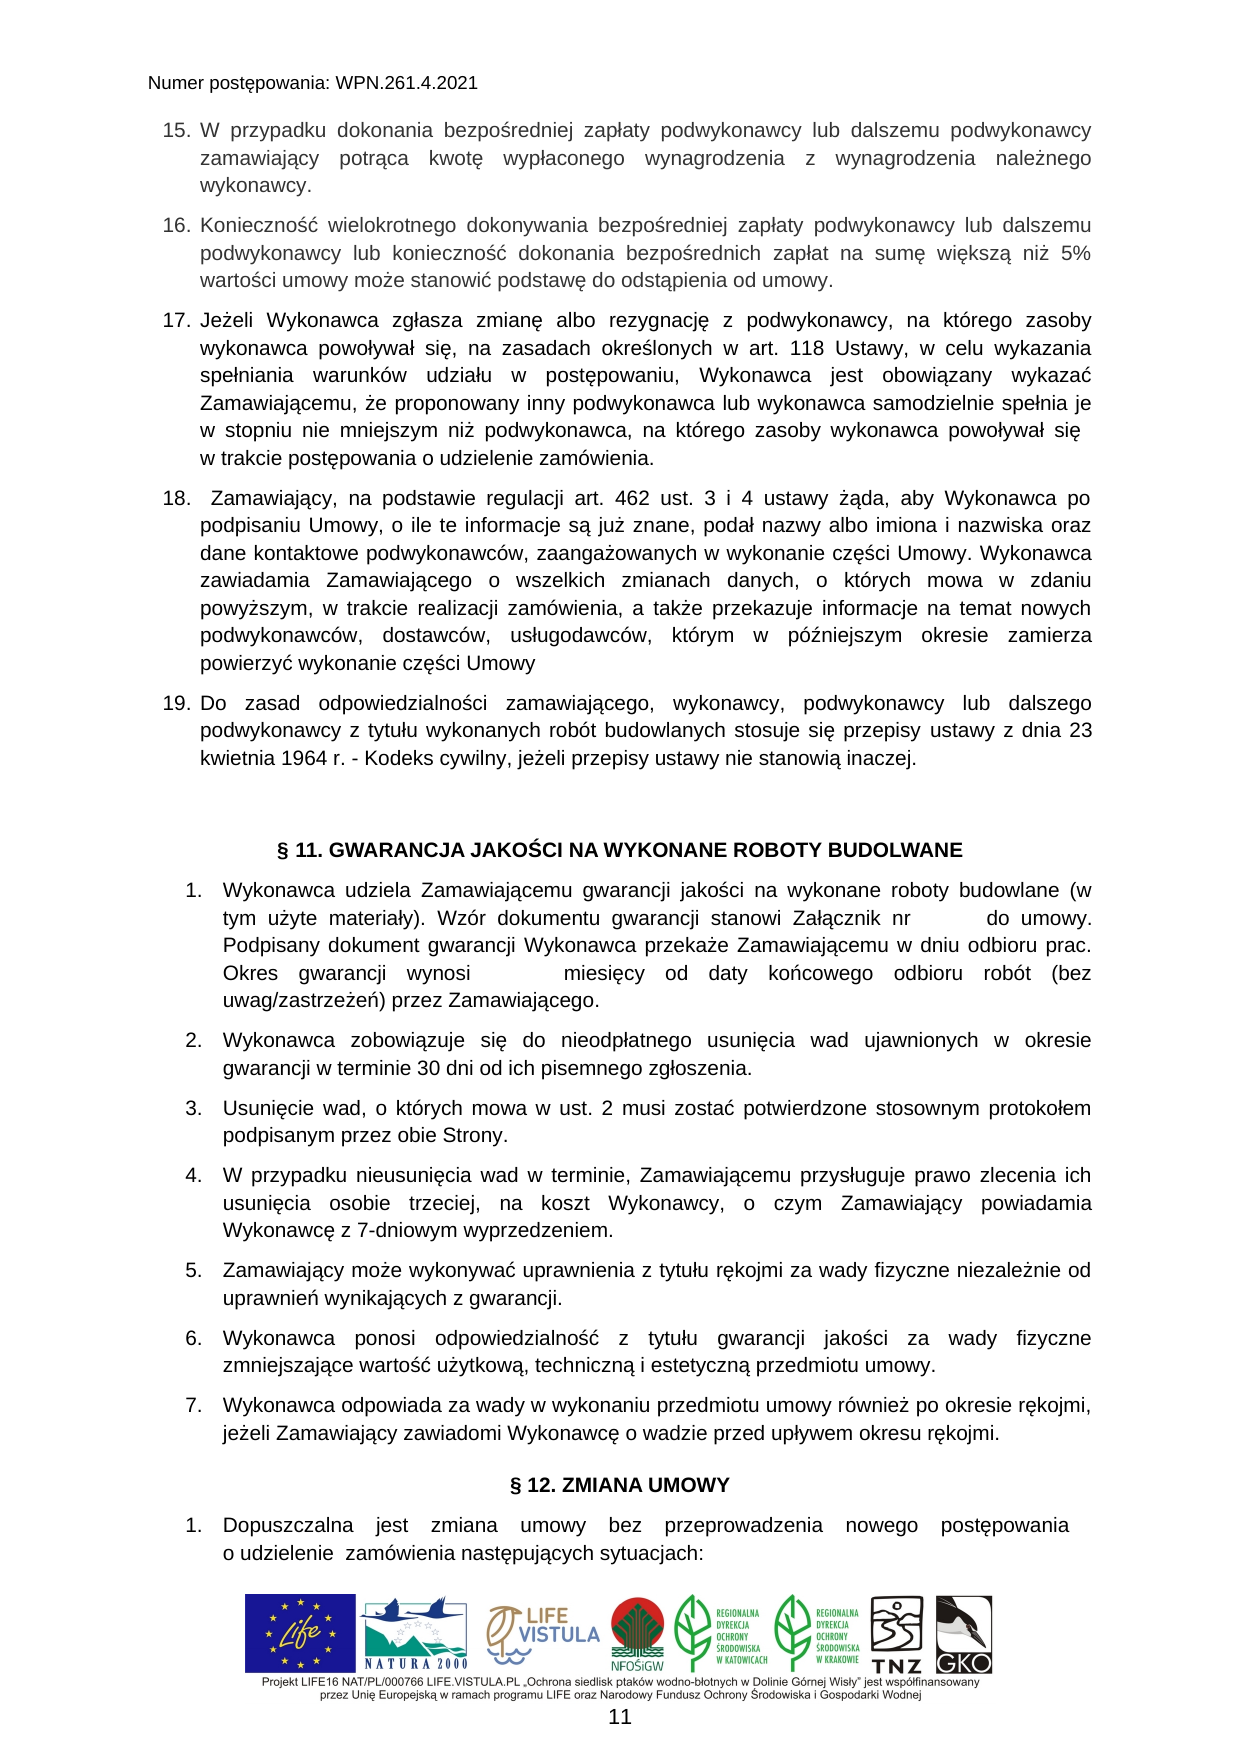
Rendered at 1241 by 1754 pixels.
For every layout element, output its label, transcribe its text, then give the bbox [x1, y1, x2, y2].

list Do zasad odpowiedzialności zamawiającego, wykonawcy, podwykonawcy lub dalszego podwykonawcy z tytułu wykonanych robót budowlanych stosuje się przepisy ustawy z dnia 23 kwietnia 1964 r. - Kodeks cywilny, jeżeli przepisy ustawy nie stanowią inaczej. [162, 691, 1093, 770]
list Wykonawca udziela Zamawiającemu gwarancji jakości na wykonane roboty budowlane (w tym użyte materiały). Wzór dokumentu gwarancji stanowi Załącznik nr do umowy. Podpisany dokument gwarancji Wykonawca przekaże Zamawiającemu w dniu odbioru prac. Okres gwarancji wynosi miesięcy od daty końcowego odbioru robót (bez uwag/zastrzeżeń) przez Zamawiającego. [185, 878, 1093, 1012]
subtitle § 11. GWARANCJA JAKOŚCI NA WYKONANE ROBOTY BUDOLWANE [148, 838, 1093, 862]
list Wykonawca zobowiązuje się do nieodpłatnego usunięcia wad ujawnionych w okresie gwarancji w terminie 30 dni od ich pisemnego zgłoszenia. [185, 1028, 1093, 1080]
picture [245, 1594, 995, 1704]
list Jeżeli Wykonawca zgłasza zmianę albo rezygnację z podwykonawcy, na którego zasoby wykonawca powoływał się, na zasadach określonych w art. 118 Ustawy, w celu wykazania spełniania warunków udziału w postępowaniu, Wykonawca jest obowiązany wykazać Zamawiającemu, że proponowany inny podwykonawca lub wykonawca samodzielnie spełnia je w stopniu nie mniejszym niż podwykonawca, na którego zasoby wykonawca powoływał się w trakcie postępowania o udzielenie zamówienia. [162, 308, 1093, 470]
list W przypadku dokonania bezpośredniej zapłaty podwykonawcy lub dalszemu podwykonawcy zamawiający potrąca kwotę wypłaconego wynagrodzenia z wynagrodzenia należnego wykonawcy. [162, 118, 1093, 197]
list Wykonawca odpowiada za wady w wykonaniu przedmiotu umowy również po okresie rękojmi, jeżeli Zamawiający zawiadomi Wykonawcę o wadzie przed upływem okresu rękojmi. [185, 1393, 1093, 1445]
list Zamawiający może wykonywać uprawnienia z tytułu rękojmi za wady fizyczne niezależnie od uprawnień wynikających z gwarancji. [185, 1258, 1093, 1310]
list Usunięcie wad, o których mowa w ust. 2 musi zostać potwierdzone stosownym protokołem podpisanym przez obie Strony. [185, 1096, 1093, 1147]
list Konieczność wielokrotnego dokonywania bezpośredniej zapłaty podwykonawcy lub dalszemu podwykonawcy lub konieczność dokonania bezpośrednich zapłat na sumę większą niż 5% wartości umowy może stanowić podstawę do odstąpienia od umowy. [162, 213, 1093, 292]
list W przypadku nieusunięcia wad w terminie, Zamawiającemu przysługuje prawo zlecenia ich usunięcia osobie trzeciej, na koszt Wykonawcy, o czym Zamawiający powiadamia Wykonawcę z 7-dniowym wyprzedzeniem. [185, 1163, 1093, 1242]
subtitle § 12. ZMIANA UMOWY [148, 1473, 1093, 1497]
list Zamawiający, na podstawie regulacji art. 462 ust. 3 i 4 ustawy żąda, aby Wykonawca po podpisaniu Umowy, o ile te informacje są już znane, podał nazwy albo imiona i nazwiska oraz dane kontaktowe podwykonawców, zaangażowanych w wykonanie części Umowy. Wykonawca zawiadamia Zamawiającego o wszelkich zmianach danych, o których mowa w zdaniu powyższym, w trakcie realizacji zamówienia, a także przekazuje informacje na temat nowych podwykonawców, dostawców, usługodawców, którym w późniejszym okresie zamierza powierzyć wykonanie części Umowy [162, 486, 1093, 675]
list Wykonawca ponosi odpowiedzialność z tytułu gwarancji jakości za wady fizyczne zmniejszające wartość użytkową, techniczną i estetyczną przedmiotu umowy. [185, 1326, 1093, 1377]
list Dopuszczalna jest zmiana umowy bez przeprowadzenia nowego postępowania o udzielenie zamówienia następujących sytuacjach: [185, 1513, 1093, 1565]
